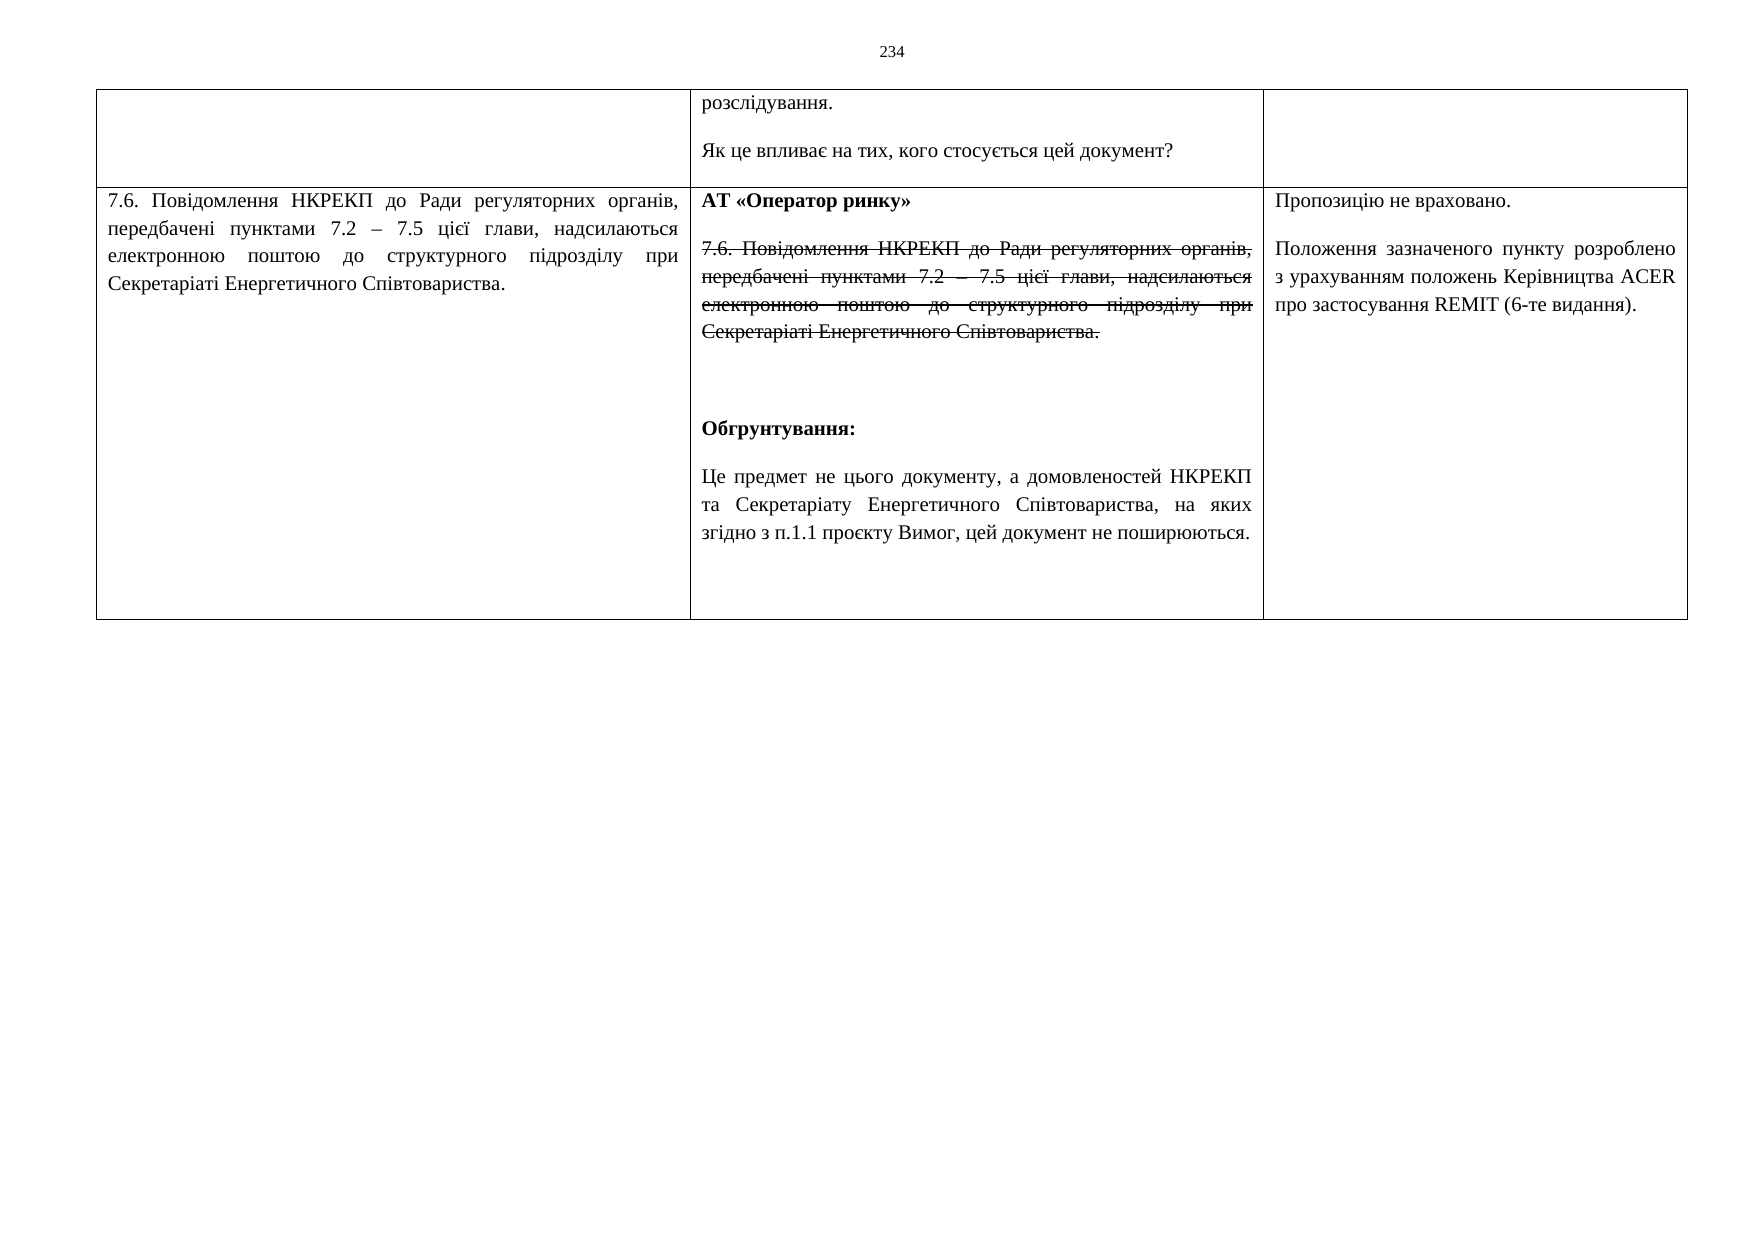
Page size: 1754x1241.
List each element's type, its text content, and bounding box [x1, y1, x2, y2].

table_cell Пропозицію не враховано. Положення зазначеного пункту розроблено з урахуванням положень Керівництва ACER про застосування REMIT (6-те видання). [1264, 188, 1687, 619]
table_cell АТ «Оператор ринку» 7.6. Повідомлення НКРЕКП до Ради регуляторних органів, передбачені пунктами 7.2 – 7.5 цієї глави, надсилаються електронною поштою до структурного підрозділу при Секретаріаті Енергетичного Співтовариства. Обгрунтування: Це предмет не цього документу, а домовленостей НКРЕКП та Секретаріату Енергетичного Співтовариства, на яких згідно з п.1.1 проєкту Вимог, цей документ не поширюються. [691, 188, 1263, 619]
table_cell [97, 90, 690, 187]
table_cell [691, 90, 1263, 187]
table_cell 7.6. Повідомлення НКРЕКП до Ради регуляторних органів, передбачені пунктами 7.2 – 7.5 цієї глави, надсилаються електронною поштою до структурного підрозділу при Секретаріаті Енергетичного Співтовариства. [97, 188, 690, 619]
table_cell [1264, 90, 1687, 187]
